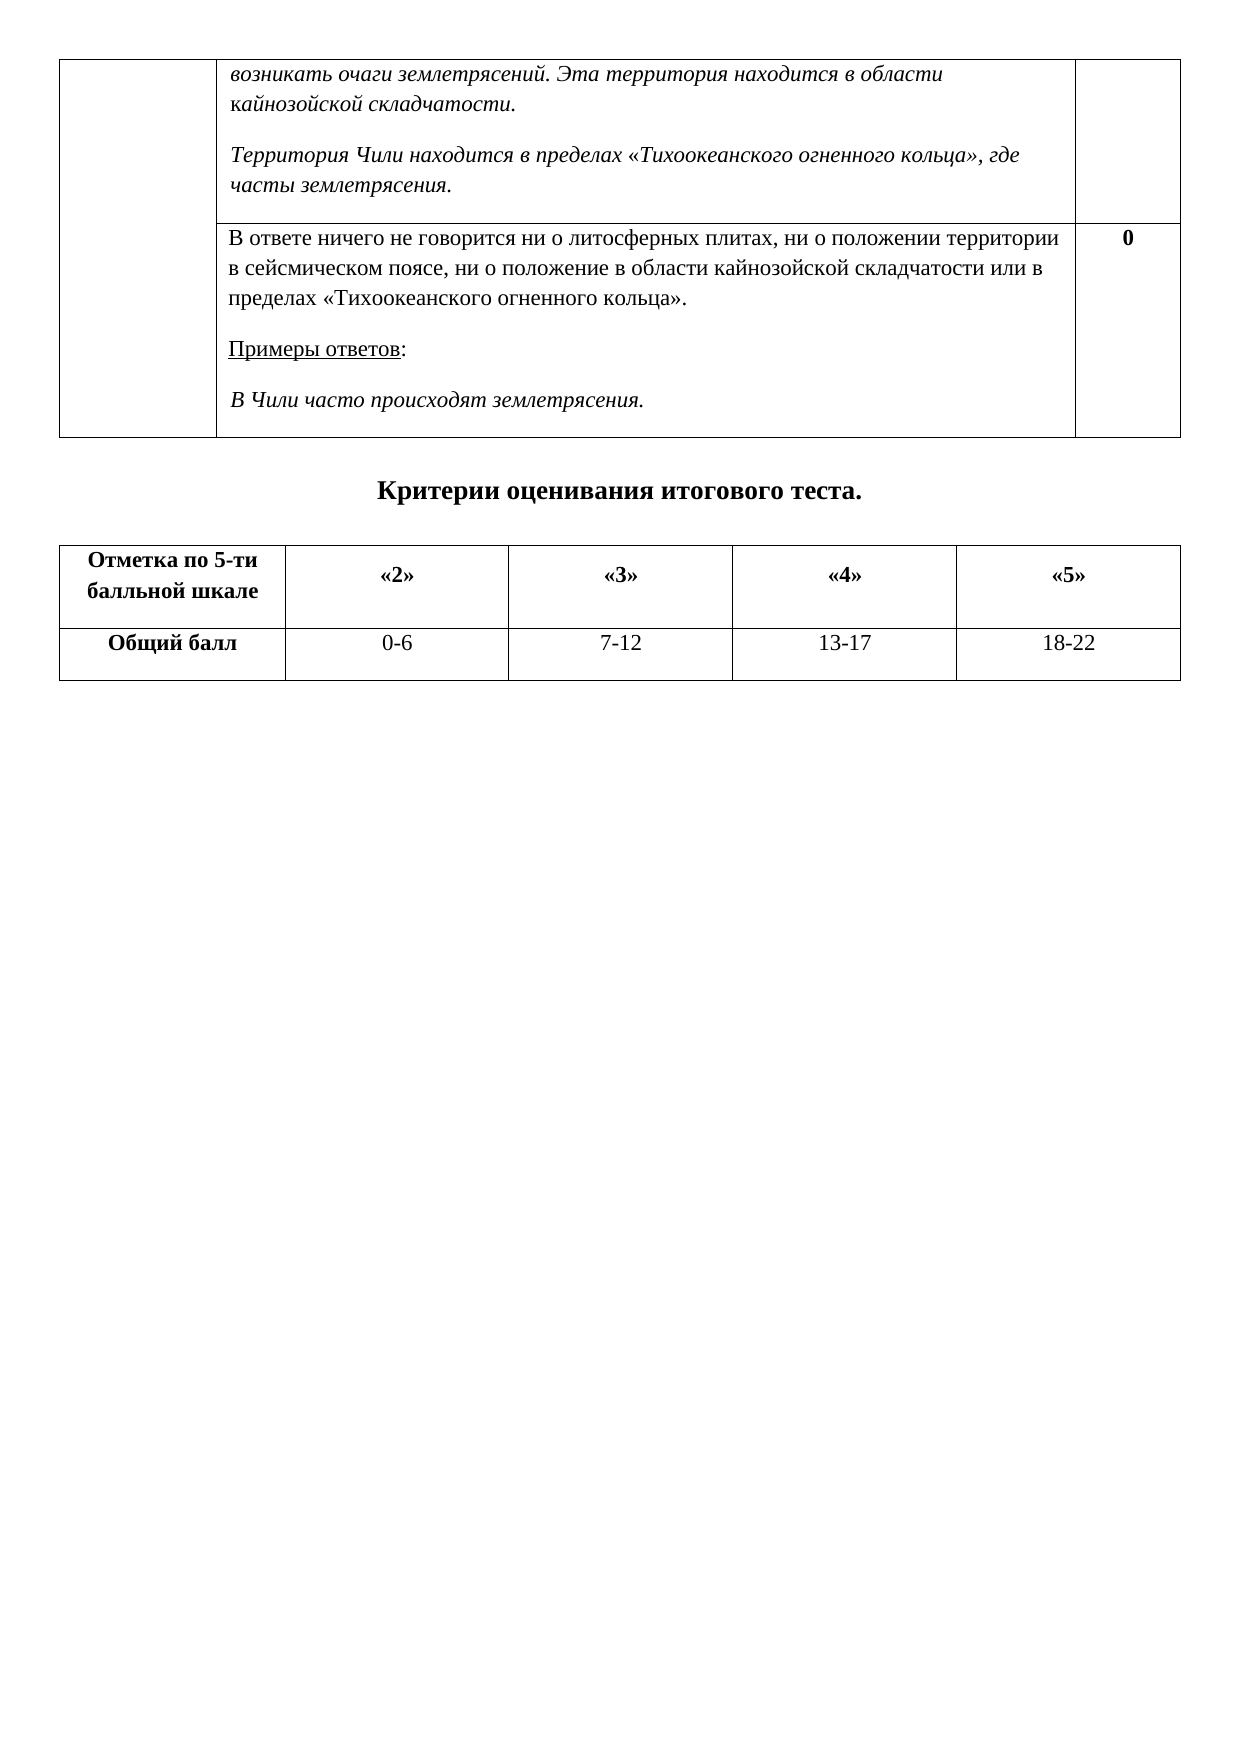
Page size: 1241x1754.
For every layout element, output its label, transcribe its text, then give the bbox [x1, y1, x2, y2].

table_cell В ответе ничего не говорится ни о литосферных плитах, ни о положении территории в сейсмическом поясе, ни о положение в области кайнозойской складчатости или в пределах «Тихоокеанского огненного кольца». Примеры ответов: В Чили часто происходят землетрясения. [217, 224, 1075, 437]
table_cell Общий балл [60, 629, 285, 680]
table_header «5» [957, 546, 1180, 628]
table_cell 0-6 [286, 629, 508, 680]
table_header Отметка по 5-ти балльной шкале [60, 546, 285, 628]
table_cell 18-22 [957, 629, 1180, 680]
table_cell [217, 60, 1075, 223]
table_cell 7-12 [509, 629, 732, 680]
table_header «3» [509, 546, 732, 628]
table_header «4» [733, 546, 956, 628]
table_cell 0 [1076, 224, 1180, 437]
table_cell 13-17 [733, 629, 956, 680]
table_cell 1 [1076, 60, 1180, 223]
table_header «2» [286, 546, 508, 628]
text Критерии оценивания итогового теста. [59, 474, 1180, 505]
